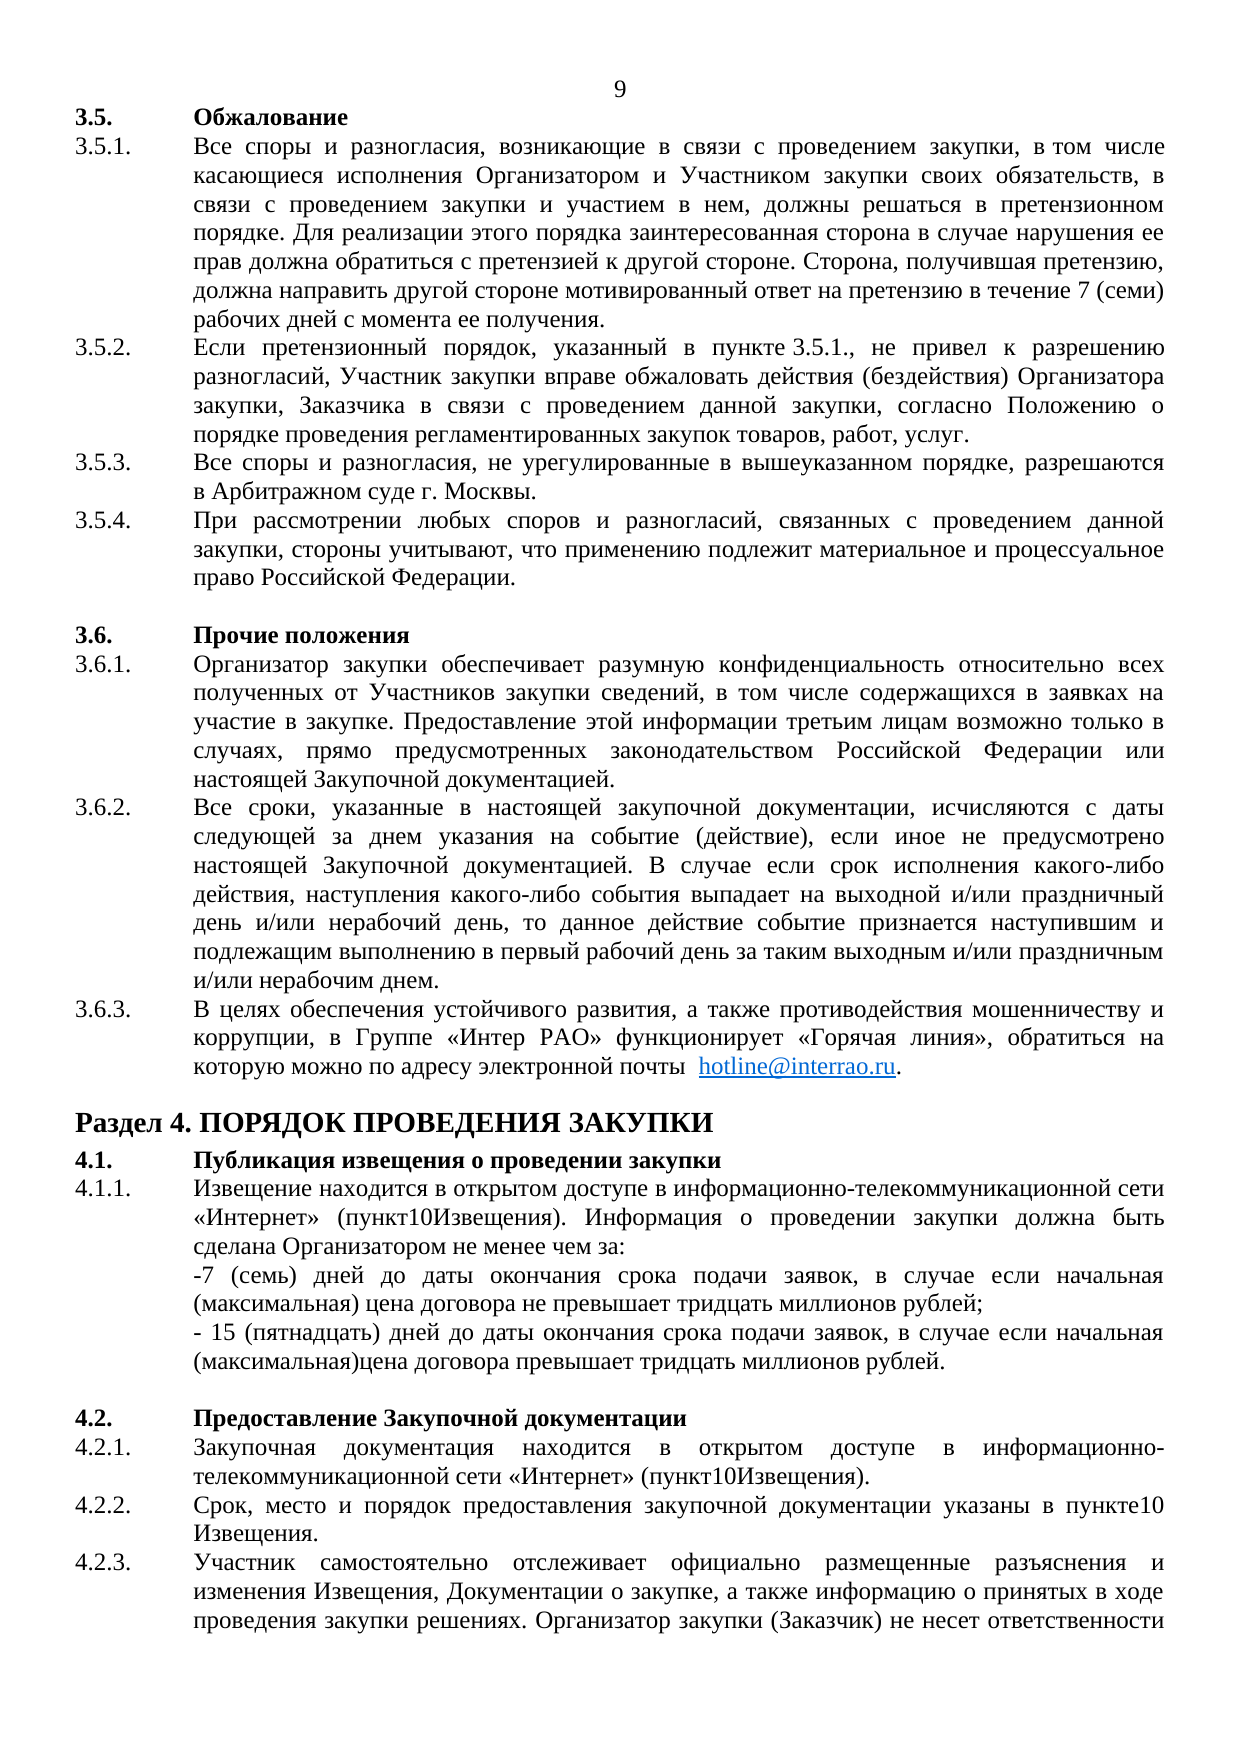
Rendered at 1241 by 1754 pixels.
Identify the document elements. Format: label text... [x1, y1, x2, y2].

list Все споры и разногласия, возникающие в связи с проведением закупки, в том числе касающиеся исполнения Организатором и Участником закупки своих обязательств, в связи с проведением закупки и участием в нем, должны решаться в претензионном порядке. Для реализации этого порядка заинтересованная сторона в случае нарушения ее прав должна обратиться с претензией к другой стороне. Сторона, получившая претензию, должна направить другой стороне мотивированный ответ на претензию в течение 7 (семи) рабочих дней с момента ее получения. [75, 131, 1165, 332]
list Срок, место и порядок предоставления закупочной документации указаны в пункте10 Извещения. [75, 1490, 1165, 1547]
list Закупочная документация находится в открытом доступе в информационно-телекоммуникационной сети «Интернет» (пункт10Извещения). [75, 1432, 1165, 1490]
list - 15 (пятнадцать) дней до даты окончания срока подачи заявок, в случае если начальная (максимальная)цена договора превышает тридцать миллионов рублей. [193, 1317, 1165, 1375]
list Предоставление Закупочной документации [75, 1403, 1165, 1432]
list -7 (семь) дней до даты окончания срока подачи заявок, в случае если начальная (максимальная) цена договора не превышает тридцать миллионов рублей; [193, 1260, 1165, 1317]
list Публикация извещения о проведении закупки [75, 1145, 1165, 1173]
list Извещение находится в открытом доступе в информационно-телекоммуникационной сети «Интернет» (пункт10Извещения). Информация о проведении закупки должна быть сделана Организатором не менее чем за: [75, 1173, 1165, 1260]
subtitle Раздел 4. ПОРЯДОК ПРОВЕДЕНИЯ ЗАКУПКИ [75, 1105, 1165, 1138]
list При рассмотрении любых споров и разногласий, связанных с проведением данной закупки, стороны учитывают, что применению подлежит материальное и процессуальное право Российской Федерации. [75, 505, 1165, 591]
list В целях обеспечения устойчивого развития, а также противодействия мошенничеству и коррупции, в Группе «Интер РАО» функционирует «Горячая линия», обратиться на которую можно по адресу электронной почты hotline@interrao.ru. [75, 994, 1165, 1080]
list Все сроки, указанные в настоящей закупочной документации, исчисляются с даты следующей за днем указания на событие (действие), если иное не предусмотрено настоящей Закупочной документацией. В случае если срок исполнения какого-либо действия, наступления какого-либо события выпадает на выходной и/или праздничный день и/или нерабочий день, то данное действие событие признается наступившим и подлежащим выполнению в первый рабочий день за таким выходным и/или праздничным и/или нерабочим днем. [75, 792, 1165, 994]
list Все споры и разногласия, не урегулированные в вышеуказанном порядке, разрешаются в Арбитражном суде г. Москвы. [75, 447, 1165, 505]
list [75, 1547, 1165, 1633]
list Если претензионный порядок, указанный в пункте 3.5.1., не привел к разрешению разногласий, Участник закупки вправе обжаловать действия (бездействия) Организатора закупки, Заказчика в связи с проведением данной закупки, согласно Положению о порядке проведения регламентированных закупок товаров, работ, услуг. [75, 332, 1165, 447]
list Организатор закупки обеспечивает разумную конфиденциальность относительно всех полученных от Участников закупки сведений, в том числе содержащихся в заявках на участие в закупке. Предоставление этой информации третьим лицам возможно только в случаях, прямо предусмотренных законодательством Российской Федерации или настоящей Закупочной документацией. [75, 649, 1165, 792]
list Обжалование [75, 102, 1165, 131]
list Прочие положения [75, 620, 1165, 649]
